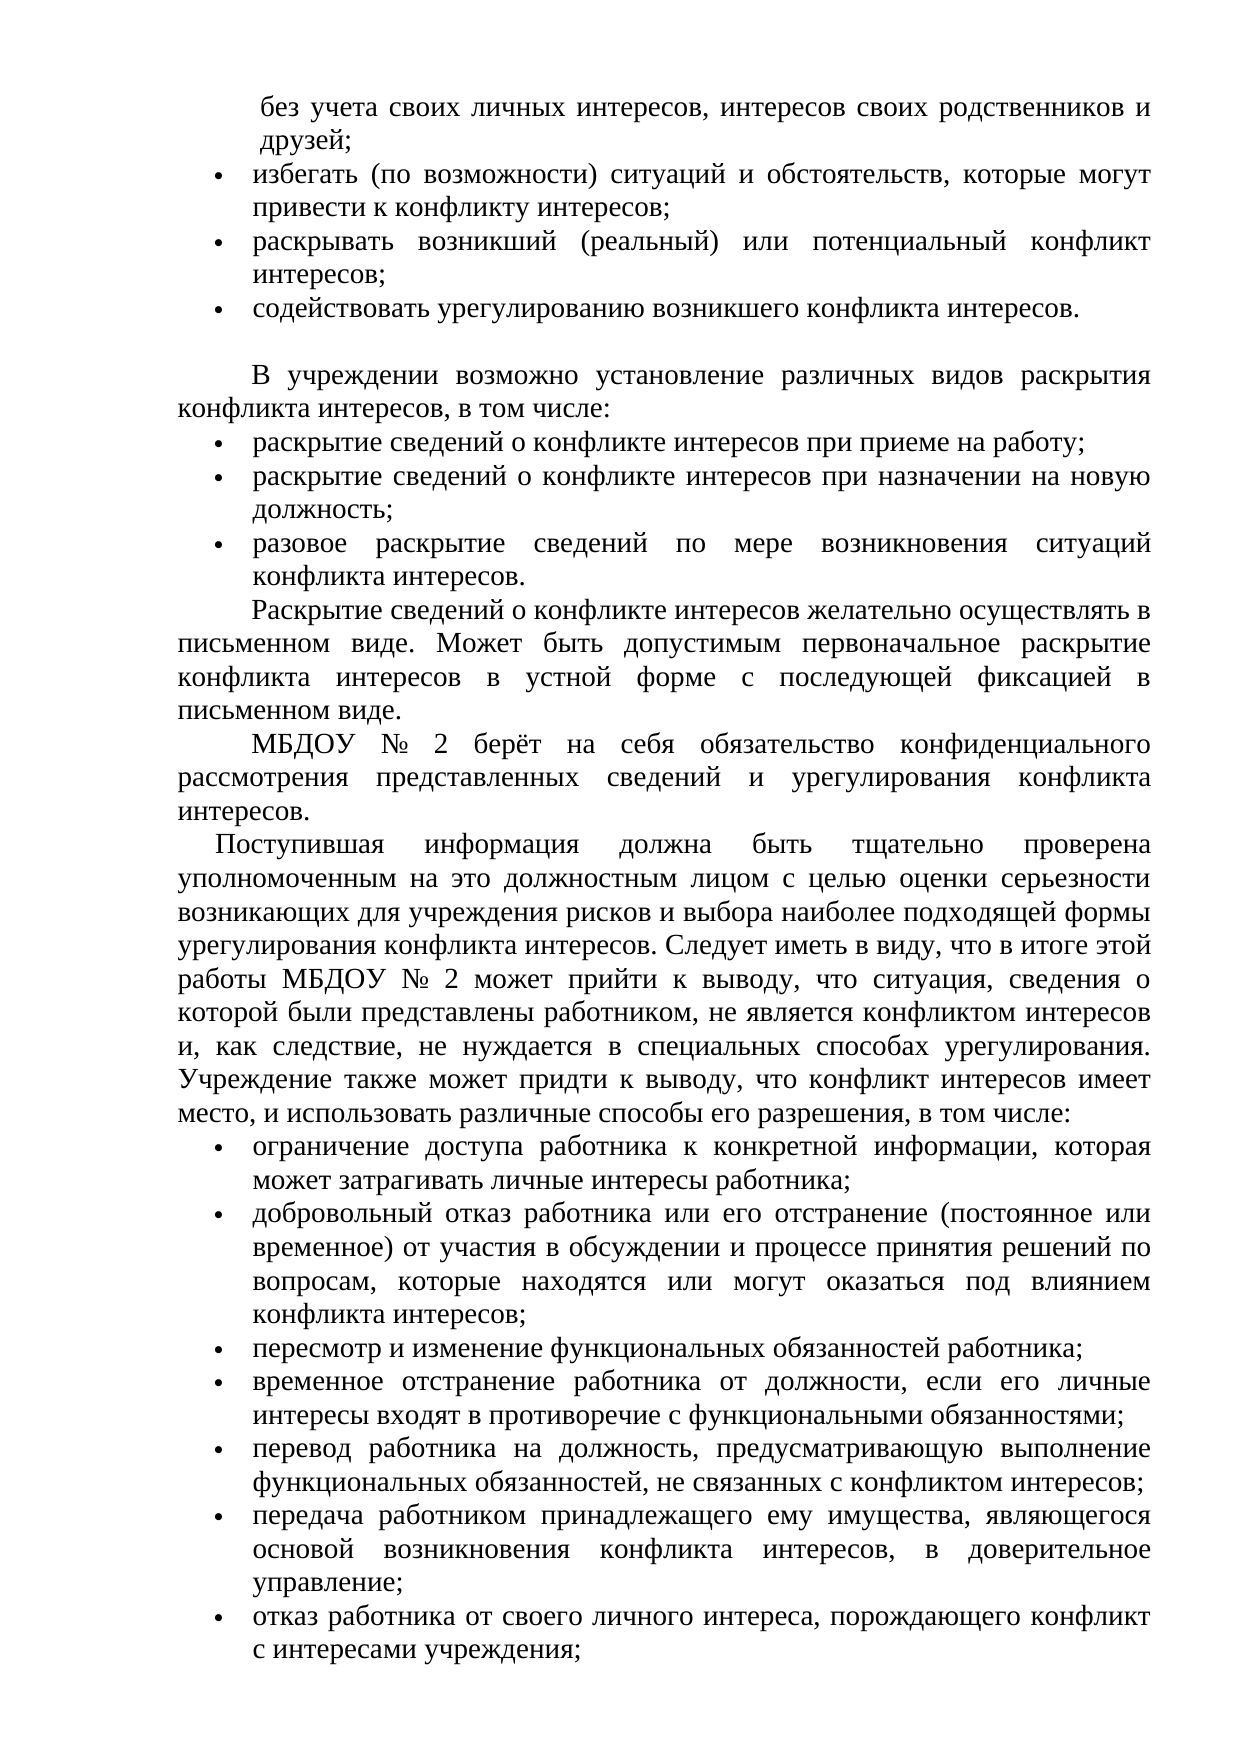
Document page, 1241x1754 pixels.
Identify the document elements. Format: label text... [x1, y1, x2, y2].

list передача работником принадлежащего ему имущества, являющегося основой возникновения конфликта интересов, в доверительное управление; [215, 1497, 1152, 1598]
list отказ работника от своего личного интереса, порождающего конфликт с интересами учреждения; [215, 1598, 1152, 1665]
list раскрывать возникший (реальный) или потенциальный конфликт интересов; [215, 223, 1152, 290]
list раскрытие сведений о конфликте интересов при приеме на работу; [215, 424, 1152, 458]
list ограничение доступа работника к конкретной информации, которая может затрагивать личные интересы работника; [215, 1128, 1152, 1196]
text Раскрытие сведений о конфликте интересов желательно осуществлять в письменном виде. Может быть допустимым первоначальное раскрытие конфликта интересов в устной форме с последующей фиксацией в письменном виде. [177, 592, 1152, 726]
list разовое раскрытие сведений по мере возникновения ситуаций конфликта интересов. [215, 525, 1152, 592]
text МБДОУ № 2 берёт на себя обязательство конфиденциального рассмотрения представленных сведений и урегулирования конфликта интересов. [177, 726, 1152, 827]
list временное отстранение работника от должности, если его личные интересы входят в противоречие с функциональными обязанностями; [215, 1363, 1152, 1430]
list добровольный отказ работника или его отстранение (постоянное или временное) от участия в обсуждении и процессе принятия решений по вопросам, которые находятся или могут оказаться под влиянием конфликта интересов; [215, 1196, 1152, 1330]
list содействовать урегулированию возникшего конфликта интересов. [215, 290, 1152, 323]
text В учреждении возможно установление различных видов раскрытия конфликта интересов, в том числе: [177, 357, 1152, 424]
list перевод работника на должность, предусматривающую выполнение функциональных обязанностей, не связанных с конфликтом интересов; [215, 1430, 1152, 1497]
text Поступившая информация должна быть тщательно проверена уполномоченным на это должностным лицом с целью оценки серьезности возникающих для учреждения рисков и выбора наиболее подходящей формы урегулирования конфликта интересов. Следует иметь в виду, что в итоге этой работы МБДОУ № 2 может прийти к выводу, что ситуация, сведения о которой были представлены работником, не является конфликтом интересов и, как следствие, не нуждается в специальных способах урегулирования. Учреждение также может придти к выводу, что конфликт интересов имеет место, и использовать различные способы его разрешения, в том числе: [177, 827, 1152, 1128]
list раскрытие сведений о конфликте интересов при назначении на новую должность; [215, 458, 1152, 525]
list избегать (по возможности) ситуаций и обстоятельств, которые могут привести к конфликту интересов; [215, 156, 1152, 223]
list пересмотр и изменение функциональных обязанностей работника; [215, 1330, 1152, 1363]
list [222, 89, 1152, 156]
